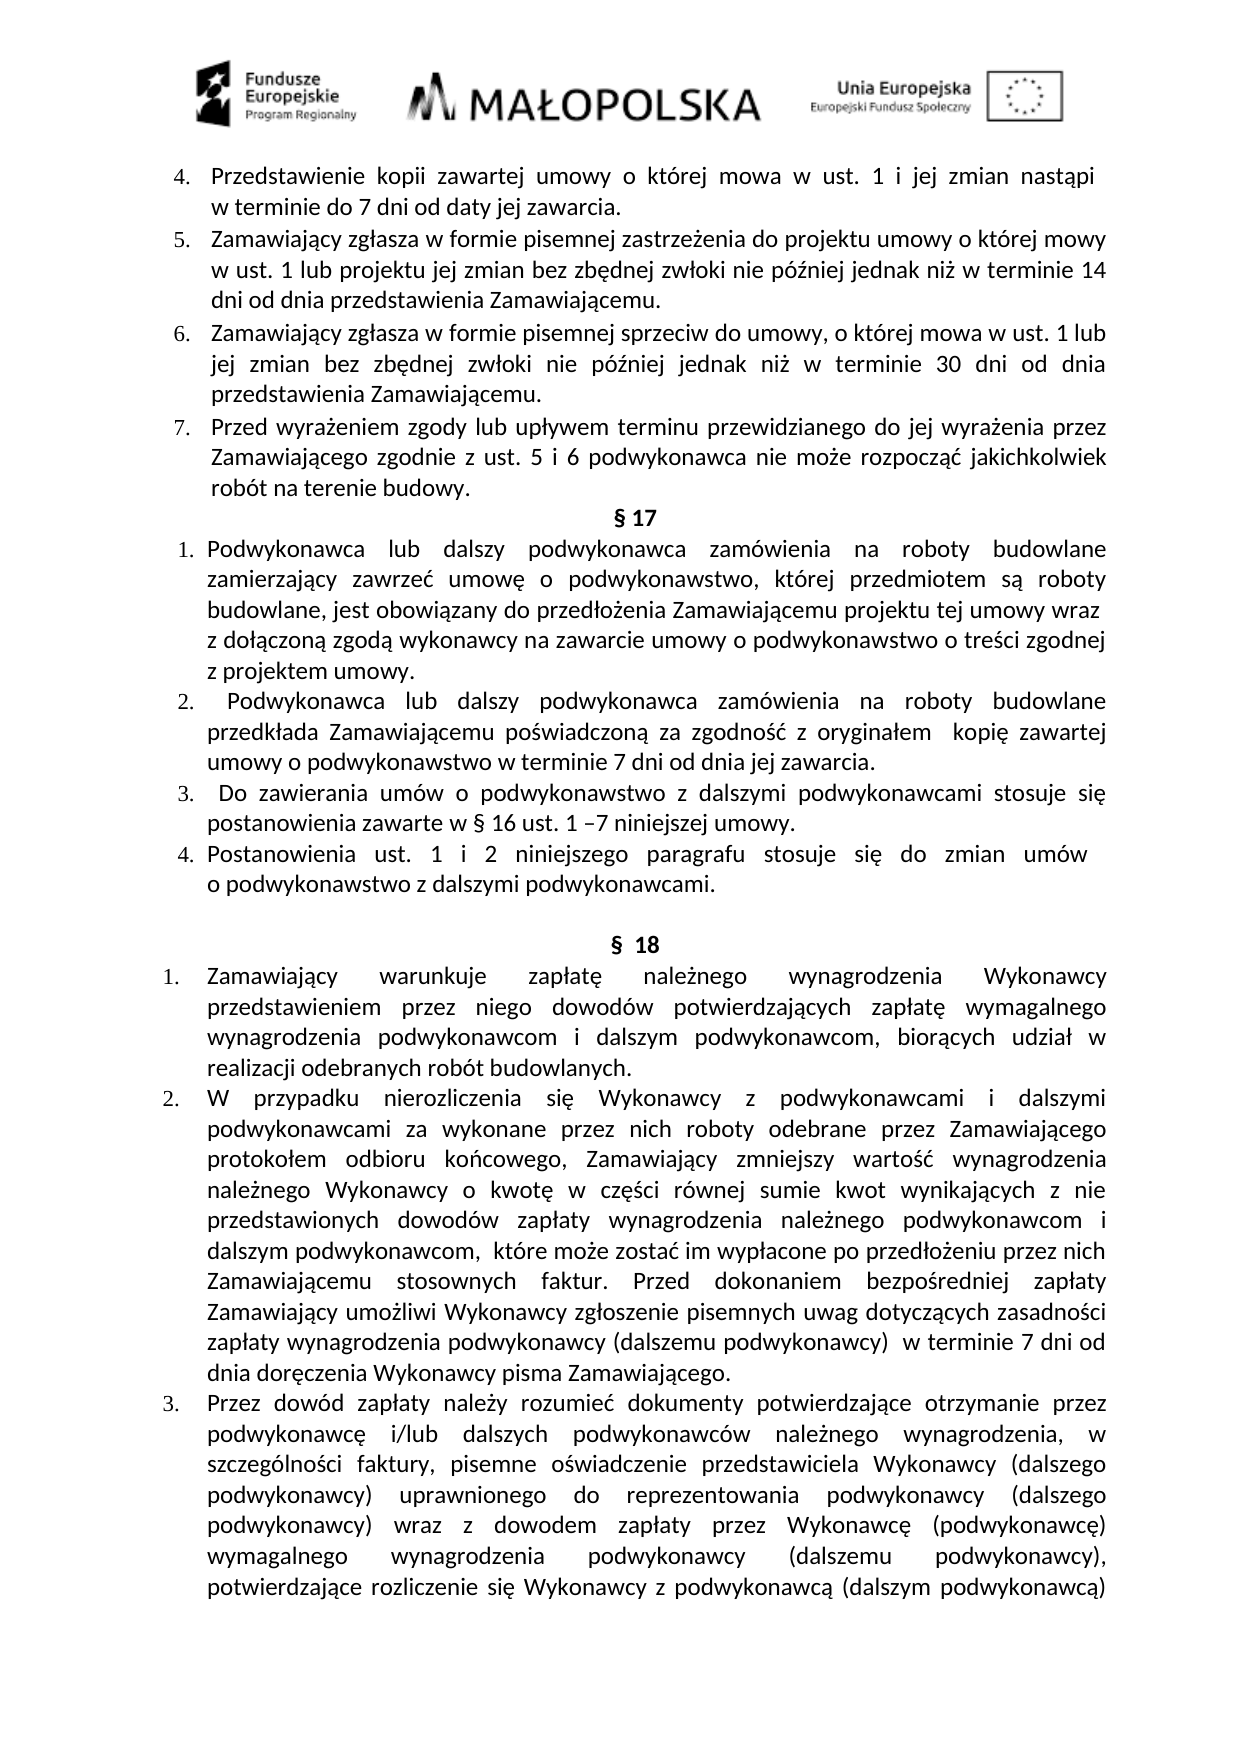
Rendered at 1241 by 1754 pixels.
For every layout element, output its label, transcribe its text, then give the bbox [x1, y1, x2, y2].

list Podwykonawca lub dalszy podwykonawca zamówienia na roboty budowlane przedkłada Zamawiającemu poświadczoną za zgodność z oryginałem kopię zawartej umowy o podwykonawstwo w terminie 7 dni od dnia jej zawarcia. [177, 686, 1107, 777]
list Zamawiający zgłasza w formie pisemnej zastrzeżenia do projektu umowy o której mowy w ust. 1 lub projektu jej zmian bez zbędnej zwłoki nie później jednak niż w terminie 14 dni od dnia przedstawienia Zamawiającemu. [173, 223, 1107, 315]
list Przed wyrażeniem zgody lub upływem terminu przewidzianego do jej wyrażenia przez Zamawiającego zgodnie z ust. 5 i 6 podwykonawca nie może rozpocząć jakichkolwiek robót na terenie budowy. [173, 411, 1107, 502]
list § 18 [162, 930, 1107, 960]
picture [162, 29, 1098, 161]
list Podwykonawca lub dalszy podwykonawca zamówienia na roboty budowlane zamierzający zawrzeć umowę o podwykonawstwo, której przedmiotem są roboty budowlane, jest obowiązany do przedłożenia Zamawiającemu projektu tej umowy wraz z dołączoną zgodą wykonawcy na zawarcie umowy o podwykonawstwo o treści zgodnej z projektem umowy. [177, 533, 1107, 686]
list W przypadku nierozliczenia się Wykonawcy z podwykonawcami i dalszymi podwykonawcami za wykonane przez nich roboty odebrane przez Zamawiającego protokołem odbioru końcowego, Zamawiający zmniejszy wartość wynagrodzenia należnego Wykonawcy o kwotę w części równej sumie kwot wynikających z nie przedstawionych dowodów zapłaty wynagrodzenia należnego podwykonawcom i dalszym podwykonawcom, które może zostać im wypłacone po przedłożeniu przez nich Zamawiającemu stosownych faktur. Przed dokonaniem bezpośredniej zapłaty Zamawiający umożliwi Wykonawcy zgłoszenie pisemnych uwag dotyczących zasadności zapłaty wynagrodzenia podwykonawcy (dalszemu podwykonawcy) w terminie 7 dni od dnia doręczenia Wykonawcy pisma Zamawiającego. [162, 1082, 1107, 1387]
list Zamawiający zgłasza w formie pisemnej sprzeciw do umowy, o której mowa w ust. 1 lub jej zmian bez zbędnej zwłoki nie później jednak niż w terminie 30 dni od dnia przedstawienia Zamawiającemu. [173, 317, 1107, 409]
list Zamawiający warunkuje zapłatę należnego wynagrodzenia Wykonawcy przedstawieniem przez niego dowodów potwierdzających zapłatę wymagalnego wynagrodzenia podwykonawcom i dalszym podwykonawcom, biorących udział w realizacji odebranych robót budowlanych. [162, 960, 1107, 1082]
text § 17 [162, 502, 1107, 533]
list Postanowienia ust. 1 i 2 niniejszego paragrafu stosuje się do zmian umów o podwykonawstwo z dalszymi podwykonawcami. [177, 838, 1107, 899]
list Przedstawienie kopii zawartej umowy o której mowa w ust. 1 i jej zmian nastąpi w terminie do 7 dni od daty jej zawarcia. [173, 160, 1107, 221]
list Do zawierania umów o podwykonawstwo z dalszymi podwykonawcami stosuje się postanowienia zawarte w § 16 ust. 1 –7 niniejszej umowy. [177, 777, 1107, 838]
